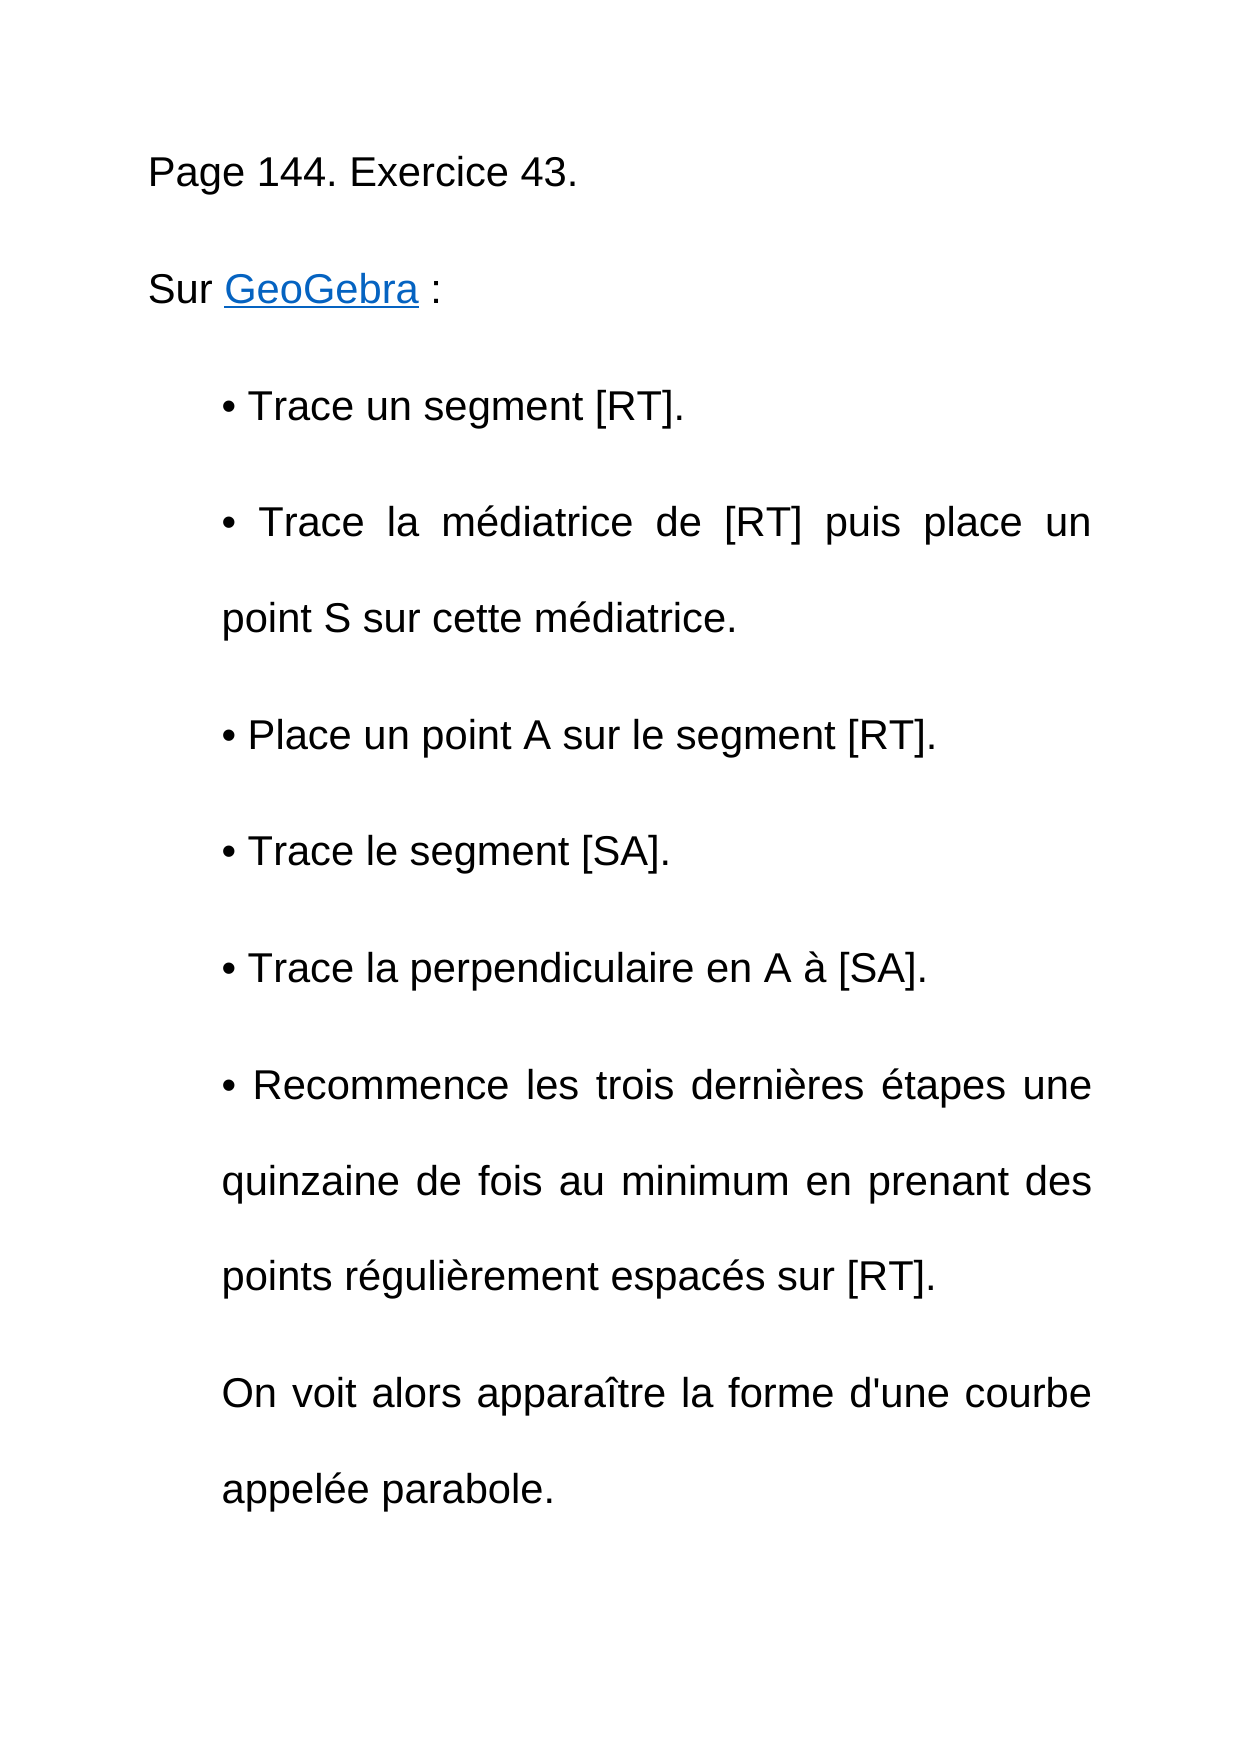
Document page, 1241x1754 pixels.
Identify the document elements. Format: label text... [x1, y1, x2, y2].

text Page 144. Exercice 43. [148, 148, 1093, 196]
text • Recommence les trois dernières étapes une quinzaine de fois au minimum en prenant des points régulièrement espacés sur [RT]. [221, 1060, 1093, 1300]
text On voit alors apparaître la forme d'une courbe appelée parabole. [221, 1368, 1093, 1512]
text Sur GeoGebra : [148, 264, 1093, 312]
text • Place un point A sur le segment [RT]. [148, 710, 1093, 758]
text • Trace la perpendiculaire en A à [SA]. [148, 943, 1093, 991]
text • Trace la médiatrice de [RT] puis place un point S sur cette médiatrice. [221, 498, 1093, 641]
text • Trace un segment [RT]. [148, 381, 1093, 429]
text • Trace le segment [SA]. [148, 827, 1093, 875]
